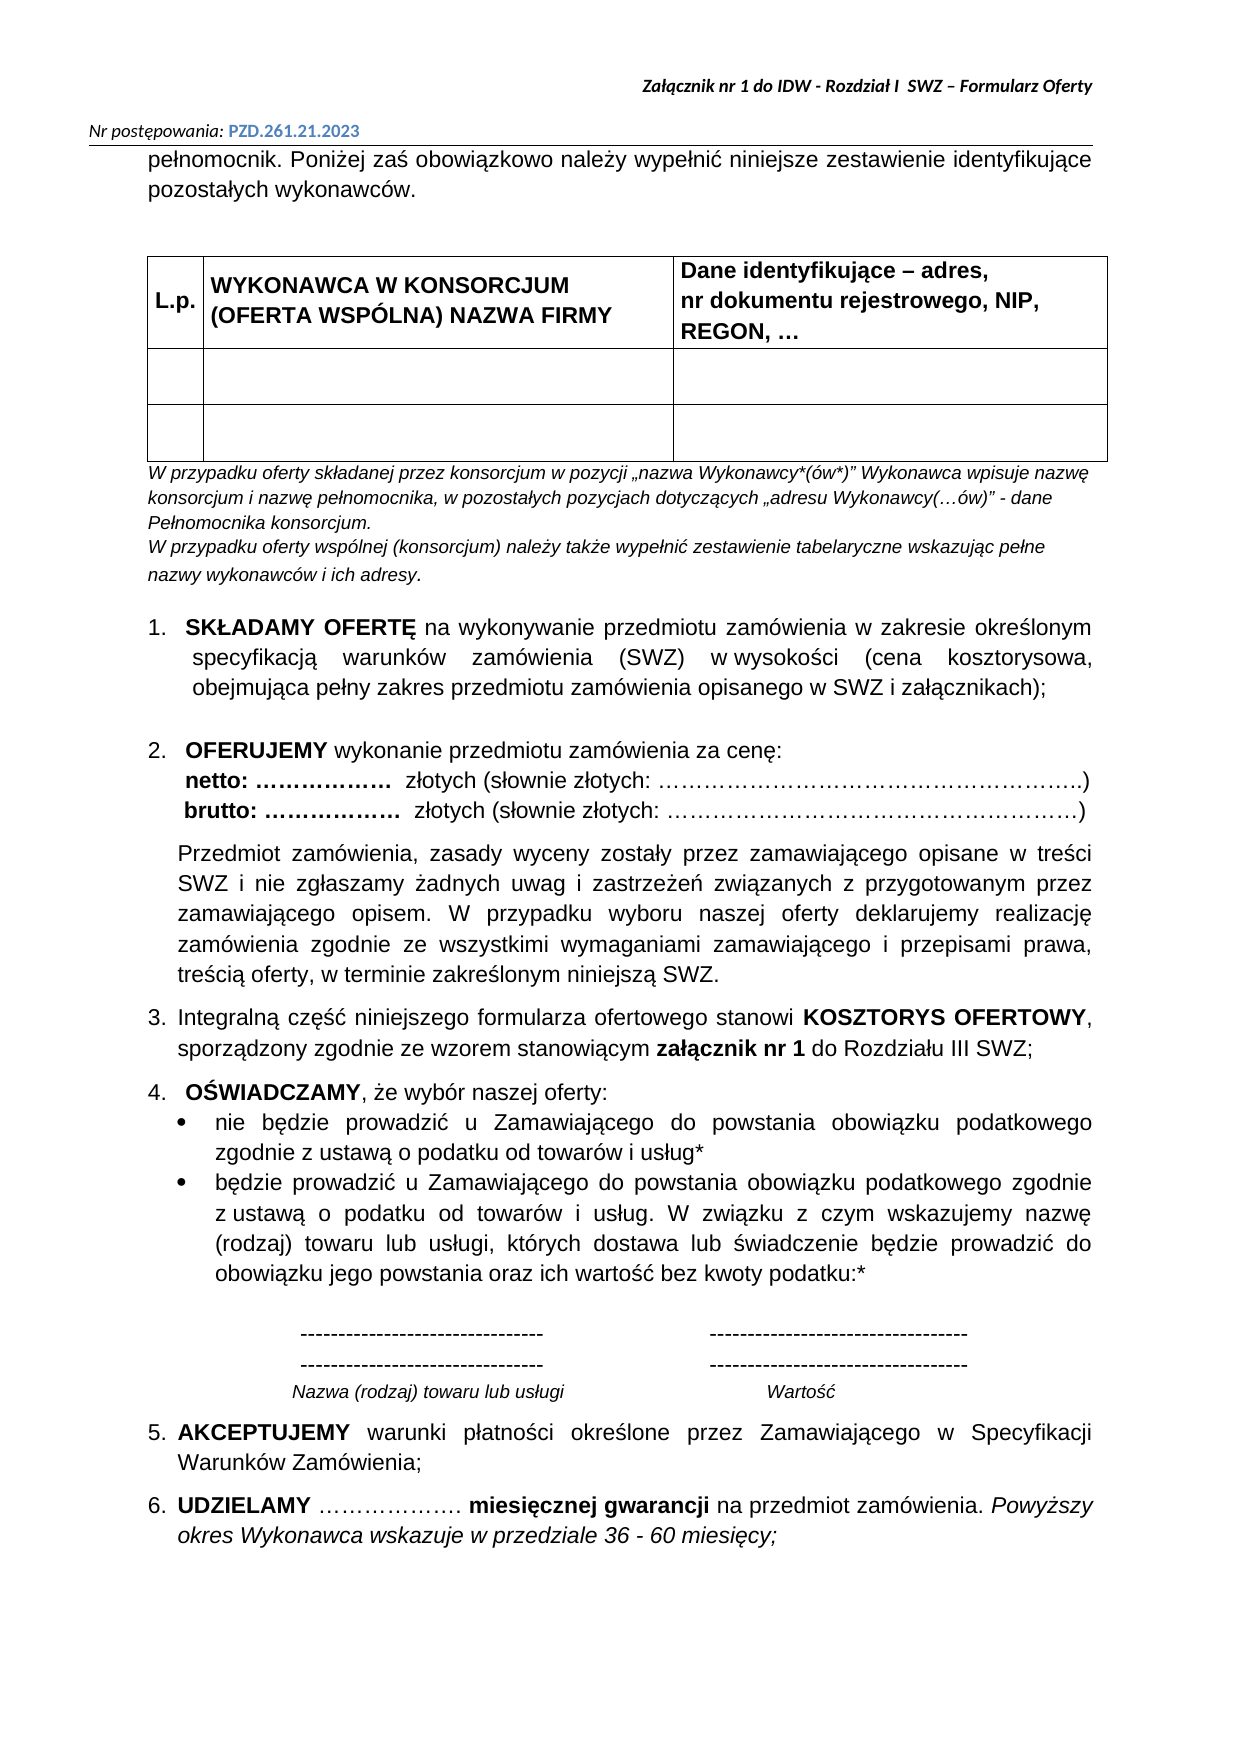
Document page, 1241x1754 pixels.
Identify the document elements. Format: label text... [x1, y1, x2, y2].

text W przypadku oferty wspólnej (konsorcjum) należy także wypełnić zestawienie tabelaryczne wskazując pełne nazwy wykonawców i ich adresy. [148, 536, 1093, 585]
table_header Dane identyfikujące – adres, nr dokumentu rejestrowego, NIP, REGON, … [674, 257, 1107, 348]
text brutto: ……………… złotych (słownie złotych: ………………………………………………) [177, 797, 1093, 823]
list będzie prowadzić u Zamawiającego do powstania obowiązku podatkowego zgodnie z ustawą o podatku od towarów i usług. W związku z czym wskazujemy nazwę (rodzaj) towaru lub usługi, których dostawa lub świadczenie będzie prowadzić do obowiązku jego powstania oraz ich wartość bez kwoty podatku:* [177, 1169, 1093, 1286]
list nie będzie prowadzić u Zamawiającego do powstania obowiązku podatkowego zgodnie z ustawą o podatku od towarów i usług* [177, 1109, 1093, 1165]
table_cell [148, 349, 203, 404]
text netto: ……………… złotych (słownie złotych: ………………………………………………..) [148, 767, 1093, 793]
list OŚWIADCZAMY, że wybór naszej oferty: [148, 1079, 1093, 1105]
list Integralną część niniejszego formularza ofertowego stanowi KOSZTORYS OFERTOWY, sporządzony zgodnie ze wzorem stanowiącym załącznik nr 1 do Rozdziału III SWZ; [148, 1003, 1093, 1062]
text -------------------------------- ---------------------------------- [177, 1351, 1093, 1377]
table_cell [674, 349, 1107, 404]
text Nazwa (rodzaj) towaru lub usługi Wartość [177, 1381, 1093, 1402]
table_header WYKONAWCA W KONSORCJUM (OFERTA WSPÓLNA) NAZWA FIRMY [204, 257, 673, 348]
table_header L.p. [148, 257, 203, 348]
text -------------------------------- ---------------------------------- [177, 1320, 1093, 1347]
list OFERUJEMY wykonanie przedmiotu zamówienia za cenę: [148, 737, 1093, 763]
table_cell [204, 405, 673, 461]
table_cell [204, 349, 673, 404]
table_cell [148, 405, 203, 461]
text Przedmiot zamówienia, zasady wyceny zostały przez zamawiającego opisane w treści SWZ i nie zgłaszamy żadnych uwag i zastrzeżeń związanych z przygotowanym przez zamawiającego opisem. W przypadku wyboru naszej oferty deklarujemy realizację zamówienia zgodnie ze wszystkimi wymaganiami zamawiającego i przepisami prawa, treścią oferty, w terminie zakreślonym niniejszą SWZ. [177, 840, 1093, 987]
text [148, 146, 1093, 202]
table_cell [674, 405, 1107, 461]
text W przypadku oferty składanej przez konsorcjum w pozycji „nazwa Wykonawcy*(ów*)” Wykonawca wpisuje nazwę konsorcjum i nazwę pełnomocnika, w pozostałych pozycjach dotyczących „adresu Wykonawcy(…ów)” - dane Pełnomocnika konsorcjum. [148, 462, 1093, 533]
list SKŁADAMY OFERTĘ na wykonywanie przedmiotu zamówienia w zakresie określonym specyfikacją warunków zamówienia (SWZ) w wysokości (cena kosztorysowa, obejmująca pełny zakres przedmiotu zamówienia opisanego w SWZ i załącznikach); [148, 614, 1093, 701]
list AKCEPTUJEMY warunki płatności określone przez Zamawiającego w Specyfikacji Warunków Zamówienia; [148, 1419, 1093, 1475]
list UDZIELAMY ………………. miesięcznej gwarancji na przedmiot zamówienia. Powyższy okres Wykonawca wskazuje w przedziale 36 - 60 miesięcy; [148, 1492, 1093, 1548]
